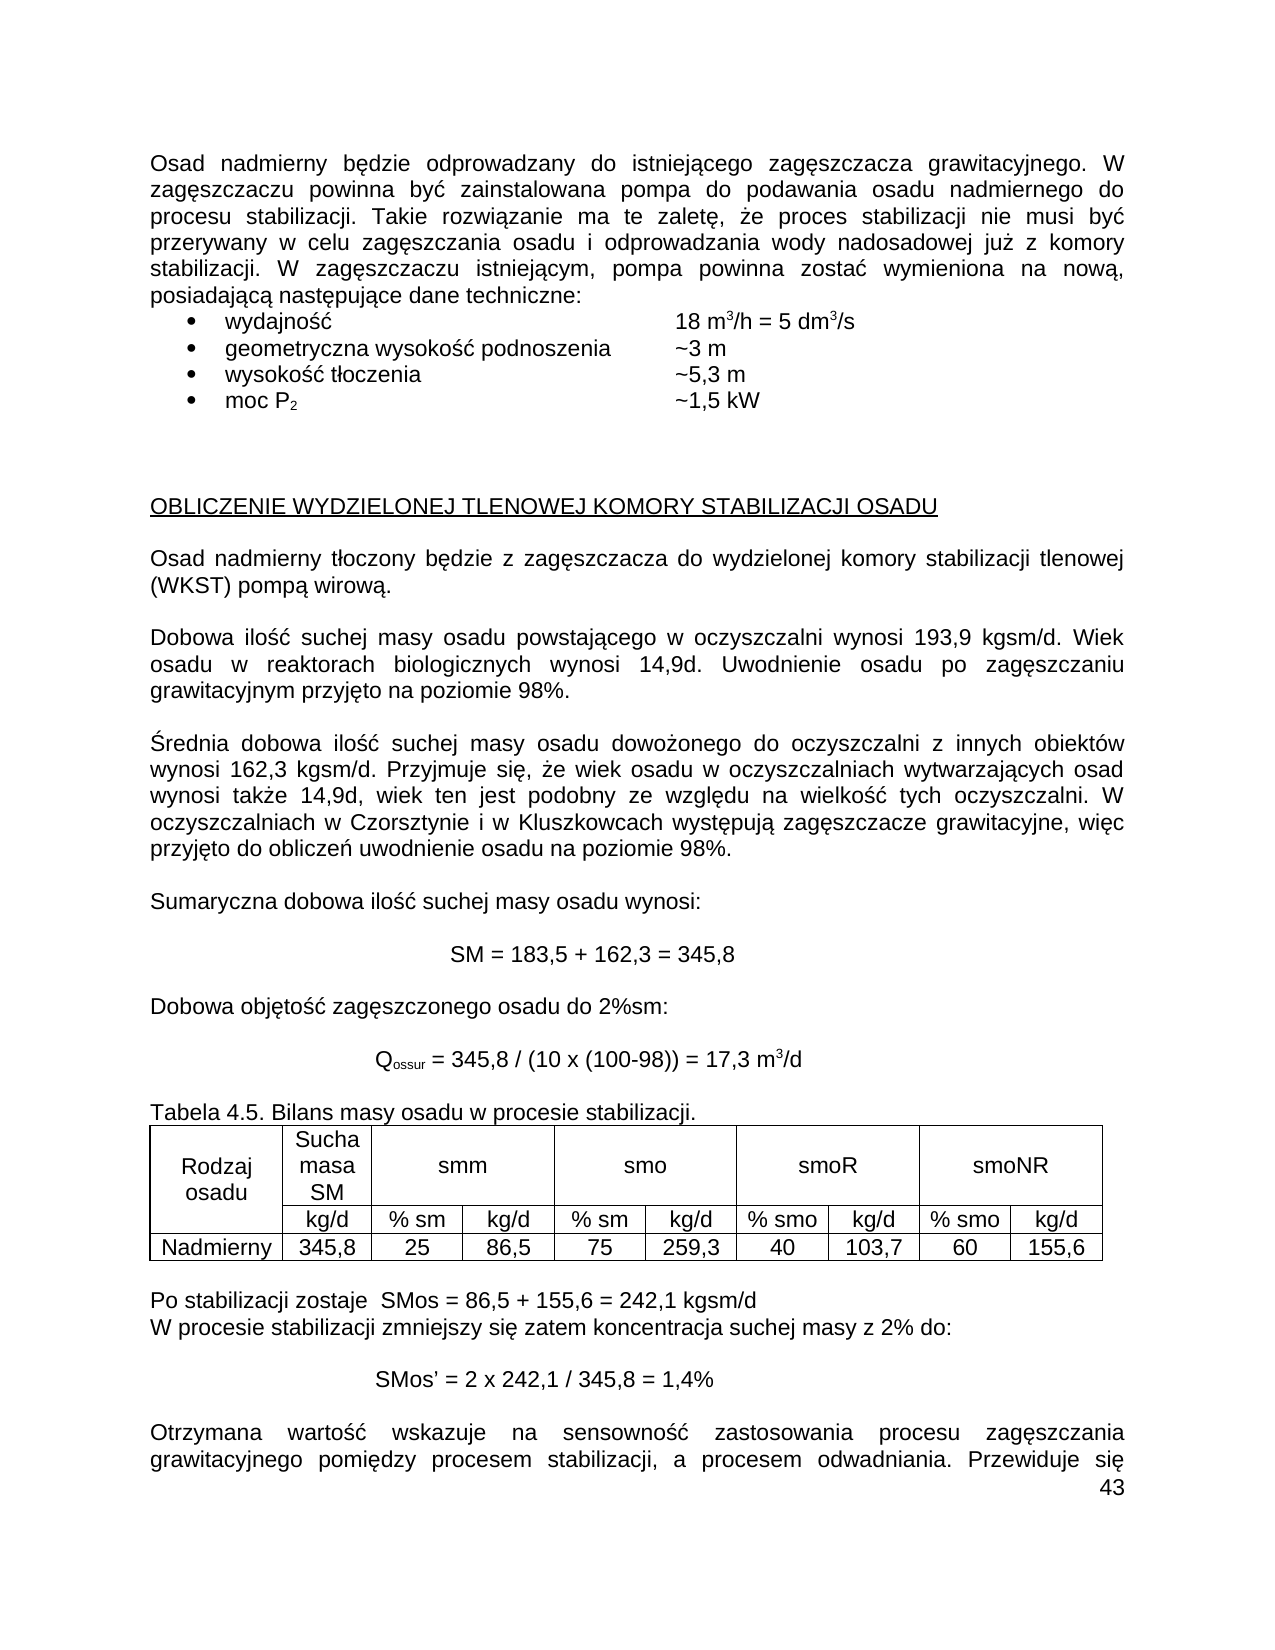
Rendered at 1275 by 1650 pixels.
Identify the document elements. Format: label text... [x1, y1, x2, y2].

text W procesie stabilizacji zmniejszy się zatem koncentracja suchej masy z 2% do: [150, 1314, 1125, 1340]
table_cell 25 [372, 1234, 462, 1260]
table_cell % sm [555, 1206, 645, 1233]
text Sumaryczna dobowa ilość suchej masy osadu wynosi: [150, 888, 1125, 914]
table_cell kg/d [1011, 1206, 1102, 1233]
table_cell kg/d [463, 1206, 554, 1233]
table_header Sucha masa SM [283, 1126, 371, 1205]
table_header smoR [737, 1126, 919, 1205]
list moc P2 ~1,5 kW [187, 387, 1125, 413]
table_cell 75 [555, 1234, 645, 1260]
table_cell % smo [920, 1206, 1010, 1233]
text Tabela 4.5. Bilans masy osadu w procesie stabilizacji. [150, 1099, 1125, 1125]
text SM = 183,5 + 162,3 = 345,8 [150, 941, 1125, 967]
list geometryczna wysokość podnoszenia ~3 m [187, 334, 1125, 361]
table_cell kg/d [829, 1206, 919, 1233]
text Osad nadmierny będzie odprowadzany do istniejącego zagęszczacza grawitacyjnego. W zagęszczaczu powinna być zainstalowana pompa do podawania osadu nadmiernego do procesu stabilizacji. Takie rozwiązanie ma te zaletę, że proces stabilizacji nie musi być przerywany w celu zagęszczania osadu i odprowadzania wody nadosadowej już z komory stabilizacji. W zagęszczaczu istniejącym, pompa powinna zostać wymieniona na nową, posiadającą następujące dane techniczne: [150, 150, 1125, 308]
text OBLICZENIE WYDZIELONEJ TLENOWEJ KOMORY STABILIZACJI OSADU [150, 493, 1125, 519]
table_header smm [372, 1126, 554, 1205]
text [150, 1419, 1125, 1472]
table_cell 60 [920, 1234, 1010, 1260]
table_cell 40 [737, 1234, 828, 1260]
list wydajność 18 m3/h = 5 dm3/s [187, 308, 1125, 334]
table_cell Nadmierny [151, 1234, 282, 1260]
table_cell 103,7 [829, 1234, 919, 1260]
text Dobowa objętość zagęszczonego osadu do 2%sm: [150, 993, 1125, 1020]
table_header smoNR [920, 1126, 1102, 1205]
table_header smo [555, 1126, 736, 1205]
text Qossur = 345,8 / (10 x (100-98)) = 17,3 m3/d [150, 1046, 1125, 1072]
text Dobowa ilość suchej masy osadu powstającego w oczyszczalni wynosi 193,9 kgsm/d. Wiek osadu w reaktorach biologicznych wynosi 14,9d. Uwodnienie osadu po zagęszczaniu grawitacyjnym przyjęto na poziomie 98%. [150, 624, 1125, 703]
table_header Rodzaj osadu [151, 1126, 282, 1233]
table_cell kg/d [646, 1206, 736, 1233]
table_cell 259,3 [646, 1234, 736, 1260]
table_cell 345,8 [283, 1234, 371, 1260]
text Po stabilizacji zostaje SMos = 86,5 + 155,6 = 242,1 kgsm/d [150, 1287, 1125, 1314]
table_cell % smo [737, 1206, 828, 1233]
table_cell 86,5 [463, 1234, 554, 1260]
table_cell % sm [372, 1206, 462, 1233]
text SMos’ = 2 x 242,1 / 345,8 = 1,4% [150, 1366, 1125, 1393]
text Średnia dobowa ilość suchej masy osadu dowożonego do oczyszczalni z innych obiektów wynosi 162,3 kgsm/d. Przyjmuje się, że wiek osadu w oczyszczalniach wytwarzających osad wynosi także 14,9d, wiek ten jest podobny ze względu na wielkość tych oczyszczalni. W oczyszczalniach w Czorsztynie i w Kluszkowcach występują zagęszczacze grawitacyjne, więc przyjęto do obliczeń uwodnienie osadu na poziomie 98%. [150, 730, 1125, 862]
list wysokość tłoczenia ~5,3 m [187, 361, 1125, 387]
table_cell 155,6 [1011, 1234, 1102, 1260]
table_cell kg/d [283, 1206, 371, 1233]
text Osad nadmierny tłoczony będzie z zagęszczacza do wydzielonej komory stabilizacji tlenowej (WKST) pompą wirową. [150, 545, 1125, 598]
